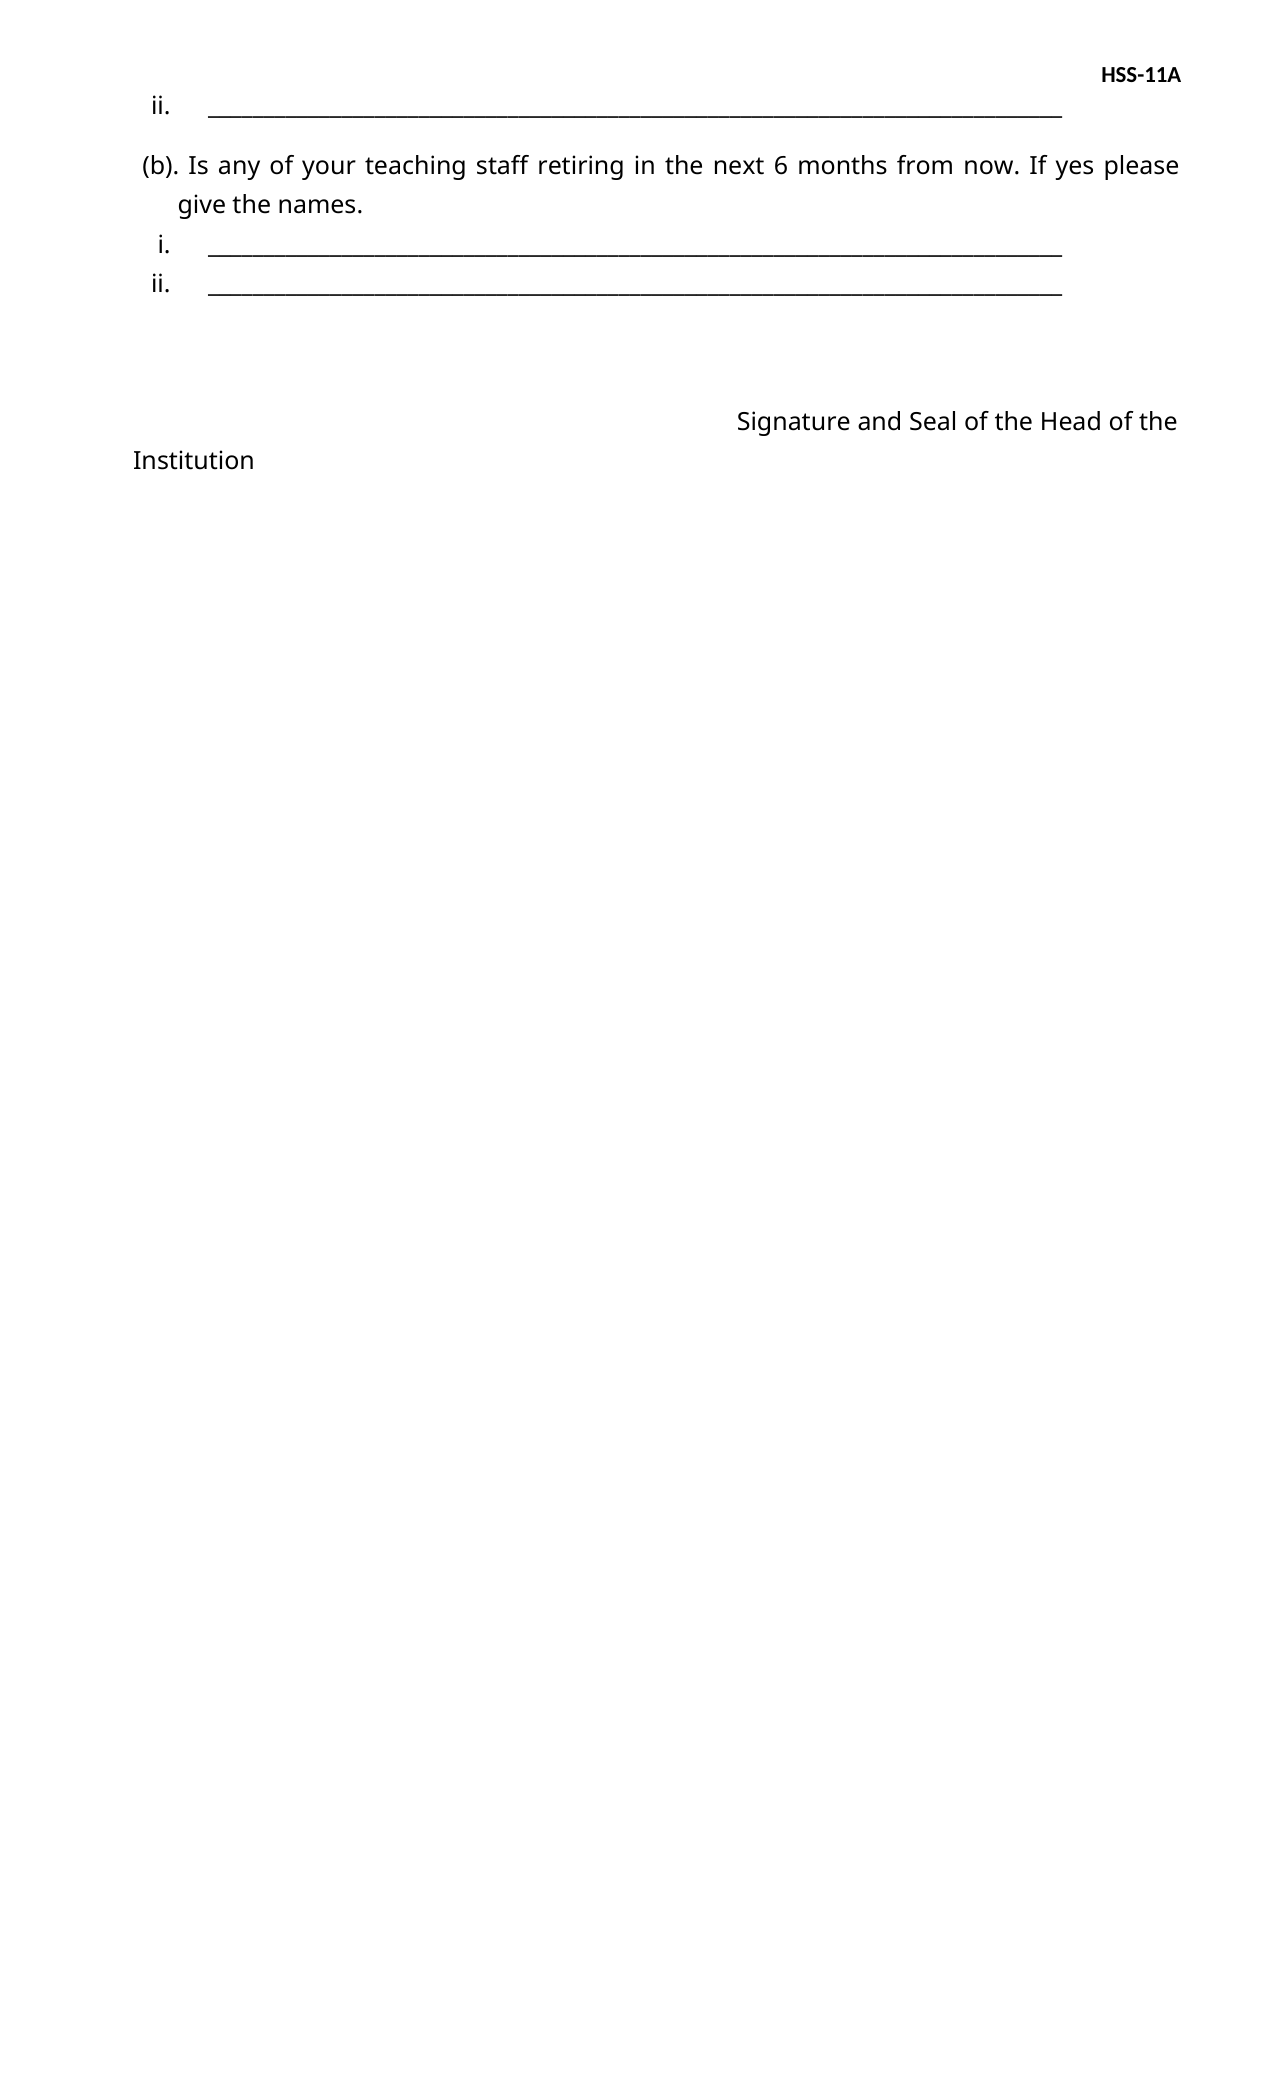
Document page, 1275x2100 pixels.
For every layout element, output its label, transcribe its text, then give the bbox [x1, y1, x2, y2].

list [170, 88, 1181, 122]
text (b). Is any of your teaching staff retiring in the next 6 months from now. If yes please give the names. [133, 148, 1181, 221]
text Signature and Seal of the Head of the Institution [133, 404, 1181, 477]
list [170, 226, 1181, 260]
list _____________________________________________________________________________ [170, 266, 1181, 299]
